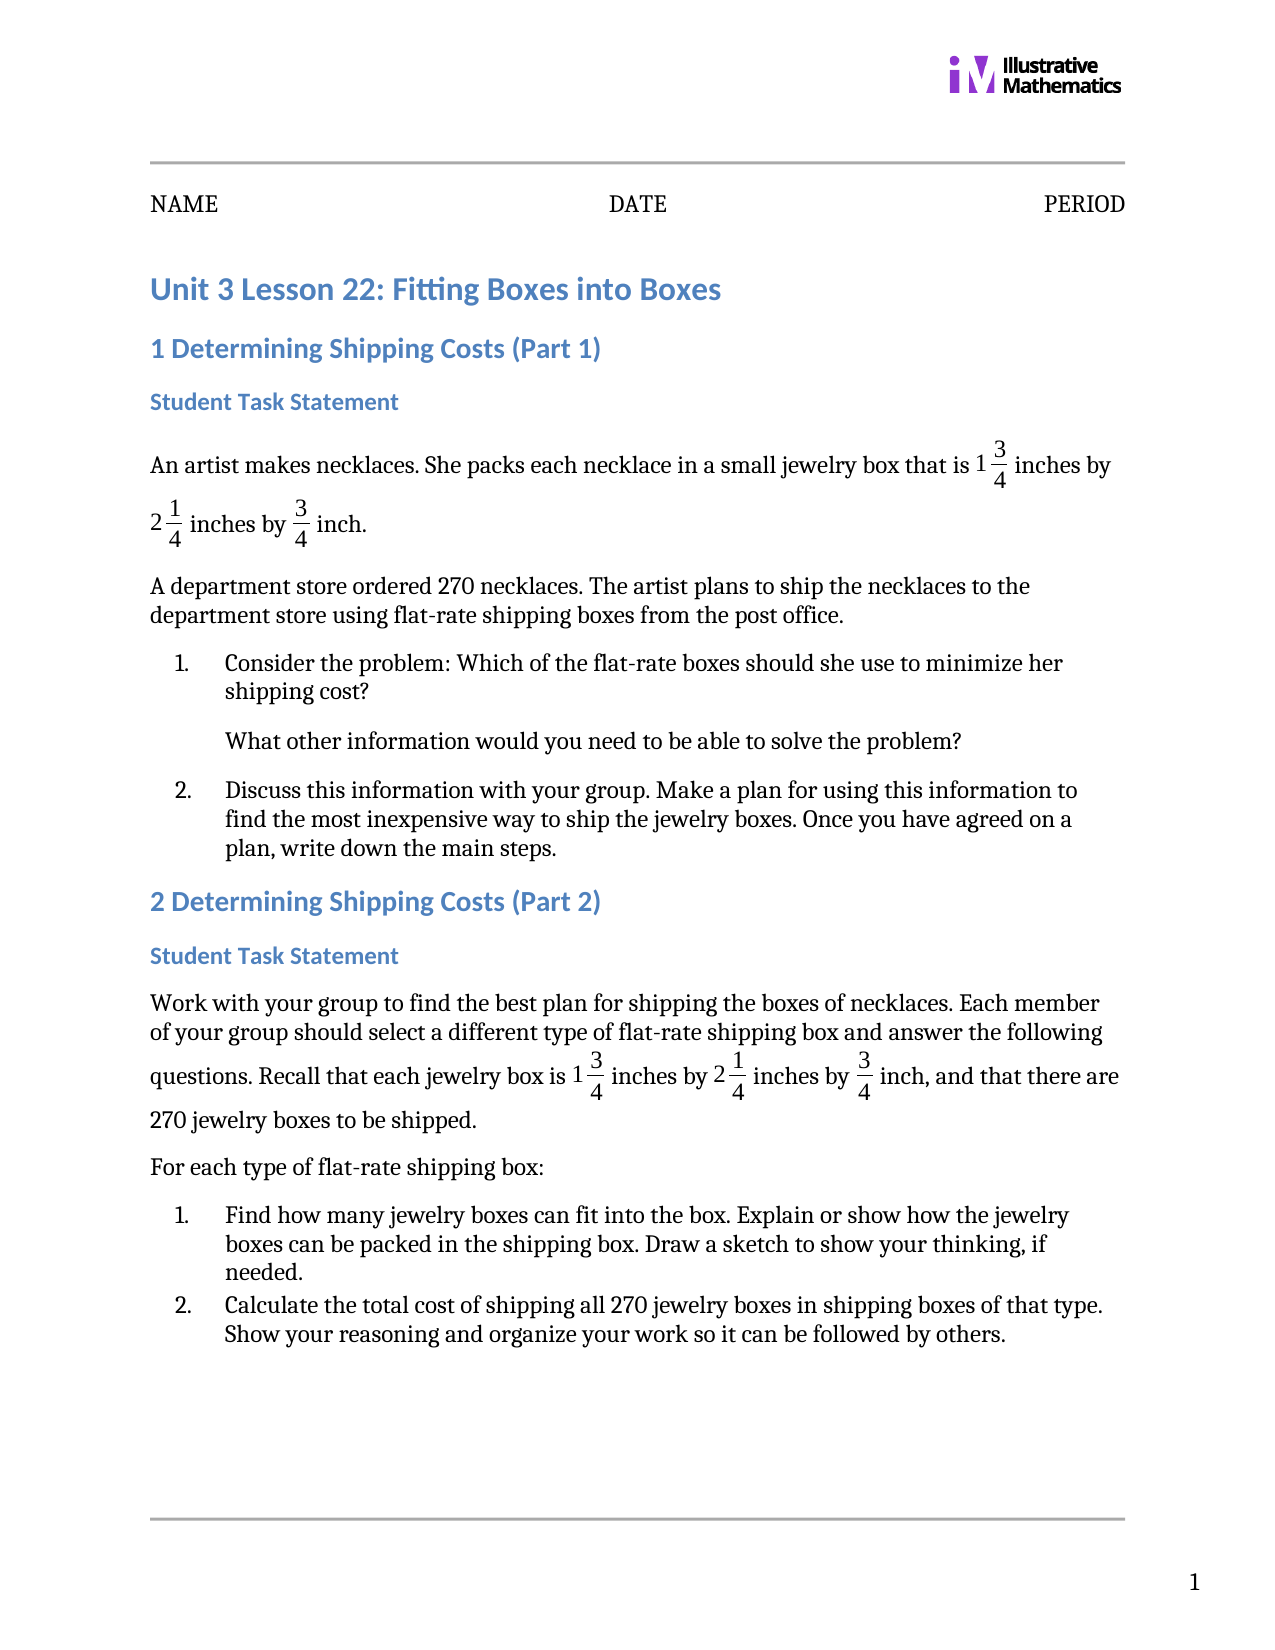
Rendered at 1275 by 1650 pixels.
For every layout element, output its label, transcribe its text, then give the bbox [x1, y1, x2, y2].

list Consider the problem: Which of the flat-rate boxes should she use to minimize her shipping cost? [175, 648, 1125, 706]
subtitle 2 Determining Shipping Costs (Part 2) [150, 883, 1125, 919]
text An artist makes necklaces. She packs each necklace in a small jewelry box that is inches by inches by inch. [150, 436, 1125, 553]
text A department store ordered 270 necklaces. The artist plans to ship the necklaces to the department store using flat-rate shipping boxes from the post office. [150, 572, 1125, 630]
subtitle 1 Determining Shipping Costs (Part 1) [150, 330, 1125, 366]
list Calculate the total cost of shipping all 270 jewelry boxes in shipping boxes of that type. Show your reasoning and organize your work so it can be followed by others. [175, 1291, 1125, 1348]
subtitle Student Task Statement [150, 940, 1125, 971]
text For each type of flat-rate shipping box: [150, 1153, 1125, 1182]
subtitle Unit 3 Lesson 22: Fitting Boxes into Boxes [150, 268, 1125, 309]
list Find how many jewelry boxes can fit into the box. Explain or show how the jewelry boxes can be packed in the shipping box. Draw a sketch to show your thinking, if needed. [175, 1201, 1125, 1287]
list Discuss this information with your group. Make a plan for using this information to find the most inexpensive way to ship the jewelry boxes. Once you have agreed on a plan, write down the main steps. [175, 776, 1125, 863]
picture [949, 55, 1121, 93]
list What other information would you need to be able to solve the problem? [175, 727, 1125, 756]
subtitle Student Task Statement [150, 386, 1125, 417]
text Work with your group to find the best plan for shipping the boxes of necklaces. Each member of your group should select a different type of flat-rate shipping box and answer the following questions. Recall that each jewelry box is inches by inches by inch, and that there are 270 jewelry boxes to be shipped. [150, 989, 1125, 1134]
